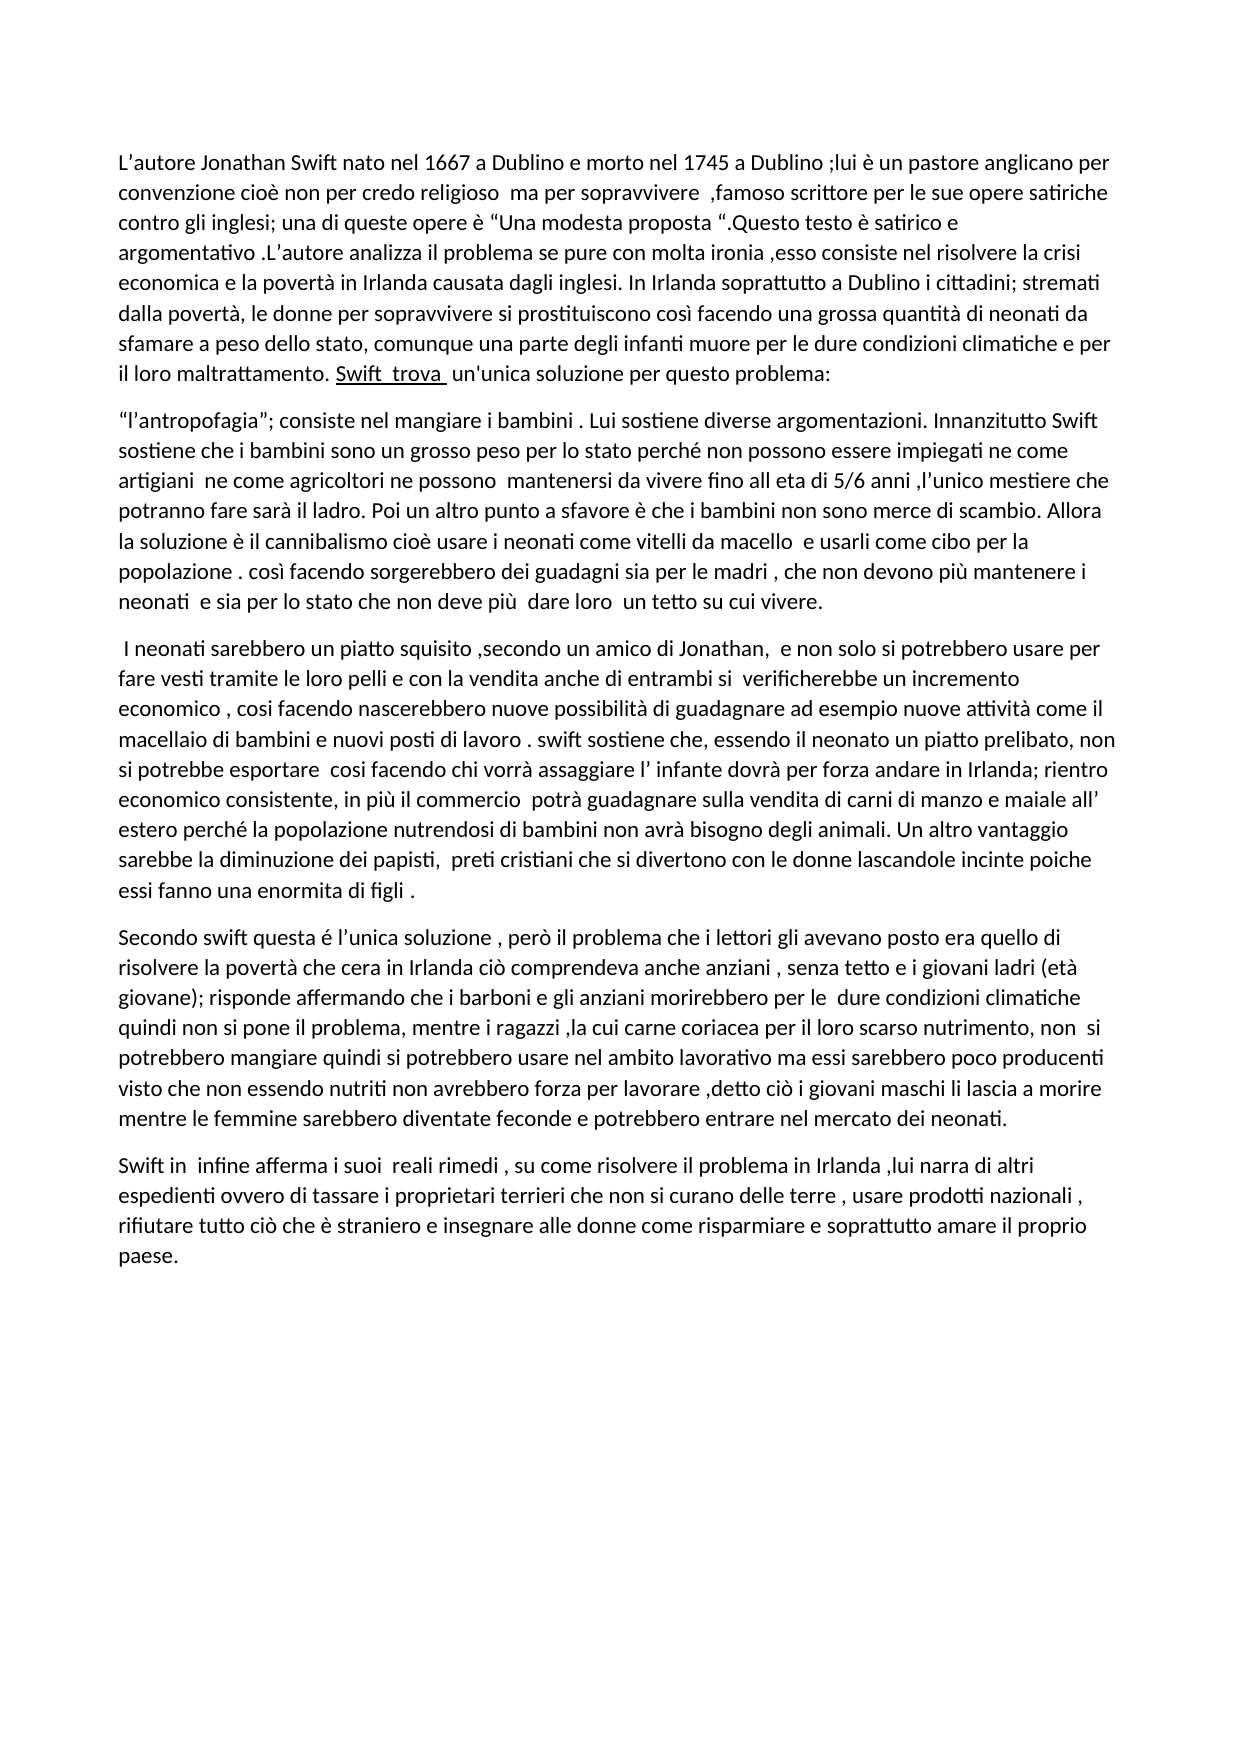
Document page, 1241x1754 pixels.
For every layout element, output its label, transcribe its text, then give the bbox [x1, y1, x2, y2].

text “l’antropofagia”; consiste nel mangiare i bambini . Lui sostiene diverse argomentazioni. Innanzitutto Swift sostiene che i bambini sono un grosso peso per lo stato perché non possono essere impiegati ne come artigiani ne come agricoltori ne possono mantenersi da vivere fino all eta di 5/6 anni ,l’unico mestiere che potranno fare sarà il ladro. Poi un altro punto a sfavore è che i bambini non sono merce di scambio. Allora la soluzione è il cannibalismo cioè usare i neonati come vitelli da macello e usarli come cibo per la popolazione . così facendo sorgerebbero dei guadagni sia per le madri , che non devono più mantenere i neonati e sia per lo stato che non deve più dare loro un tetto su cui vivere. [118, 406, 1122, 615]
text L’autore Jonathan Swift nato nel 1667 a Dublino e morto nel 1745 a Dublino ;lui è un pastore anglicano per convenzione cioè non per credo religioso ma per sopravvivere ,famoso scrittore per le sue opere satiriche contro gli inglesi; una di queste opere è “Una modesta proposta “.Questo testo è satirico e argomentativo .L’autore analizza il problema se pure con molta ironia ,esso consiste nel risolvere la crisi economica e la povertà in Irlanda causata dagli inglesi. In Irlanda soprattutto a Dublino i cittadini; stremati dalla povertà, le donne per sopravvivere si prostituiscono così facendo una grossa quantità di neonati da sfamare a peso dello stato, comunque una parte degli infanti muore per le dure condizioni climatiche e per il loro maltrattamento. Swift trova un'unica soluzione per questo problema: [118, 148, 1122, 387]
text Secondo swift questa é l’unica soluzione , però il problema che i lettori gli avevano posto era quello di risolvere la povertà che cera in Irlanda ciò comprendeva anche anziani , senza tetto e i giovani ladri (età giovane); risponde affermando che i barboni e gli anziani morirebbero per le dure condizioni climatiche quindi non si pone il problema, mentre i ragazzi ,la cui carne coriacea per il loro scarso nutrimento, non si potrebbero mangiare quindi si potrebbero usare nel ambito lavorativo ma essi sarebbero poco producenti visto che non essendo nutriti non avrebbero forza per lavorare ,detto ciò i giovani maschi li lascia a morire mentre le femmine sarebbero diventate feconde e potrebbero entrare nel mercato dei neonati. [118, 923, 1122, 1132]
text I neonati sarebbero un piatto squisito ,secondo un amico di Jonathan, e non solo si potrebbero usare per fare vesti tramite le loro pelli e con la vendita anche di entrambi si verificherebbe un incremento economico , cosi facendo nascerebbero nuove possibilità di guadagnare ad esempio nuove attività come il macellaio di bambini e nuovi posti di lavoro . swift sostiene che, essendo il neonato un piatto prelibato, non si potrebbe esportare cosi facendo chi vorrà assaggiare l’ infante dovrà per forza andare in Irlanda; rientro economico consistente, in più il commercio potrà guadagnare sulla vendita di carni di manzo e maiale all’ estero perché la popolazione nutrendosi di bambini non avrà bisogno degli animali. Un altro vantaggio sarebbe la diminuzione dei papisti, preti cristiani che si divertono con le donne lascandole incinte poiche essi fanno una enormita di figli . [118, 634, 1122, 904]
text Swift in infine afferma i suoi reali rimedi , su come risolvere il problema in Irlanda ,lui narra di altri espedienti ovvero di tassare i proprietari terrieri che non si curano delle terre , usare prodotti nazionali , rifiutare tutto ciò che è straniero e insegnare alle donne come risparmiare e soprattutto amare il proprio paese. [118, 1151, 1122, 1269]
